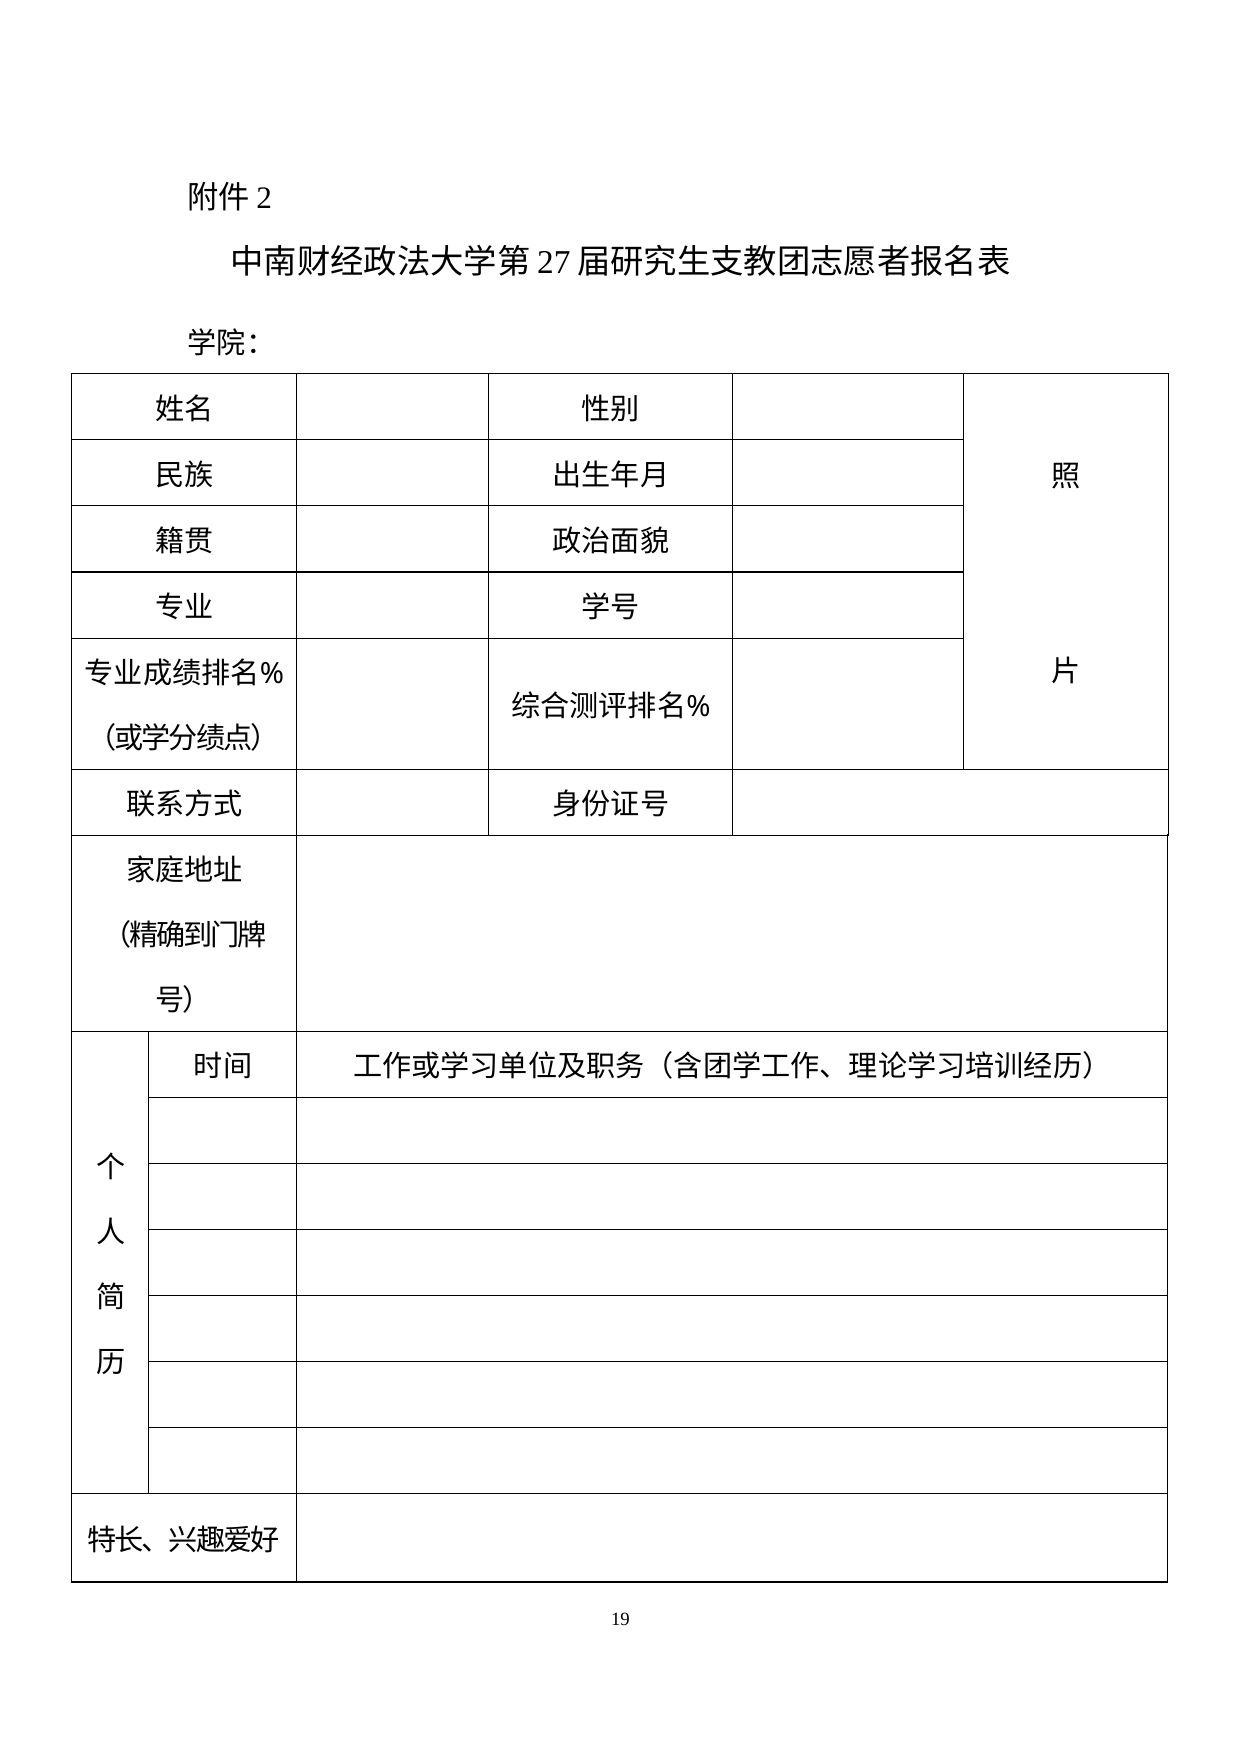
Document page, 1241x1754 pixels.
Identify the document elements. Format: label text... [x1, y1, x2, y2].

table_cell 学号 [489, 573, 732, 637]
table_cell [733, 639, 963, 768]
table_cell [733, 506, 963, 571]
table_cell [297, 770, 488, 834]
table_cell 身份证号 [489, 770, 732, 834]
table_cell [297, 1428, 1167, 1493]
table_cell [149, 1164, 296, 1229]
table_header 性别 [489, 374, 732, 439]
table_cell [733, 440, 963, 505]
table_header 姓名 [72, 374, 296, 439]
table_cell [297, 1494, 1167, 1581]
table_header 照 片 [964, 374, 1168, 768]
table_cell [297, 1362, 1167, 1427]
table_cell [149, 1098, 296, 1163]
table_cell [149, 1230, 296, 1295]
table_cell 联系方式 [72, 770, 296, 834]
table_cell [297, 836, 1167, 1031]
table_cell 时间 [149, 1032, 296, 1097]
table_cell [297, 639, 488, 768]
table_header [733, 374, 963, 439]
table_cell 特长、兴趣爱好 [72, 1494, 296, 1581]
table_cell [297, 1164, 1167, 1229]
table_cell 政治面貌 [489, 506, 732, 571]
table_cell 个 人 简 历 [72, 1032, 148, 1493]
table_cell [149, 1296, 296, 1361]
table_cell [149, 1362, 296, 1427]
table_cell [733, 573, 963, 637]
table_cell [297, 1296, 1167, 1361]
table_cell [297, 440, 488, 505]
table_cell [297, 1098, 1167, 1163]
table_cell 籍贯 [72, 506, 296, 571]
table_cell [149, 1428, 296, 1493]
table_cell [297, 1230, 1167, 1295]
table_cell [733, 770, 1168, 834]
table_cell 家庭地址 （精确到门牌号） [72, 836, 296, 1031]
table_cell 专业 [72, 573, 296, 637]
table_cell 专业成绩排名%（或学分绩点） [72, 639, 296, 768]
table_cell 综合测评排名% [489, 639, 732, 768]
table_cell [297, 573, 488, 637]
text 附件2 [187, 162, 1053, 227]
text 中南财经政法大学第27届研究生支教团志愿者报名表 [187, 227, 1053, 292]
table_cell 民族 [72, 440, 296, 505]
table_header [297, 374, 488, 439]
table_cell 工作或学习单位及职务（含团学工作、理论学习培训经历） [297, 1032, 1167, 1097]
text 学院： [187, 308, 1053, 373]
table_cell [297, 506, 488, 571]
table_cell 出生年月 [489, 440, 732, 505]
